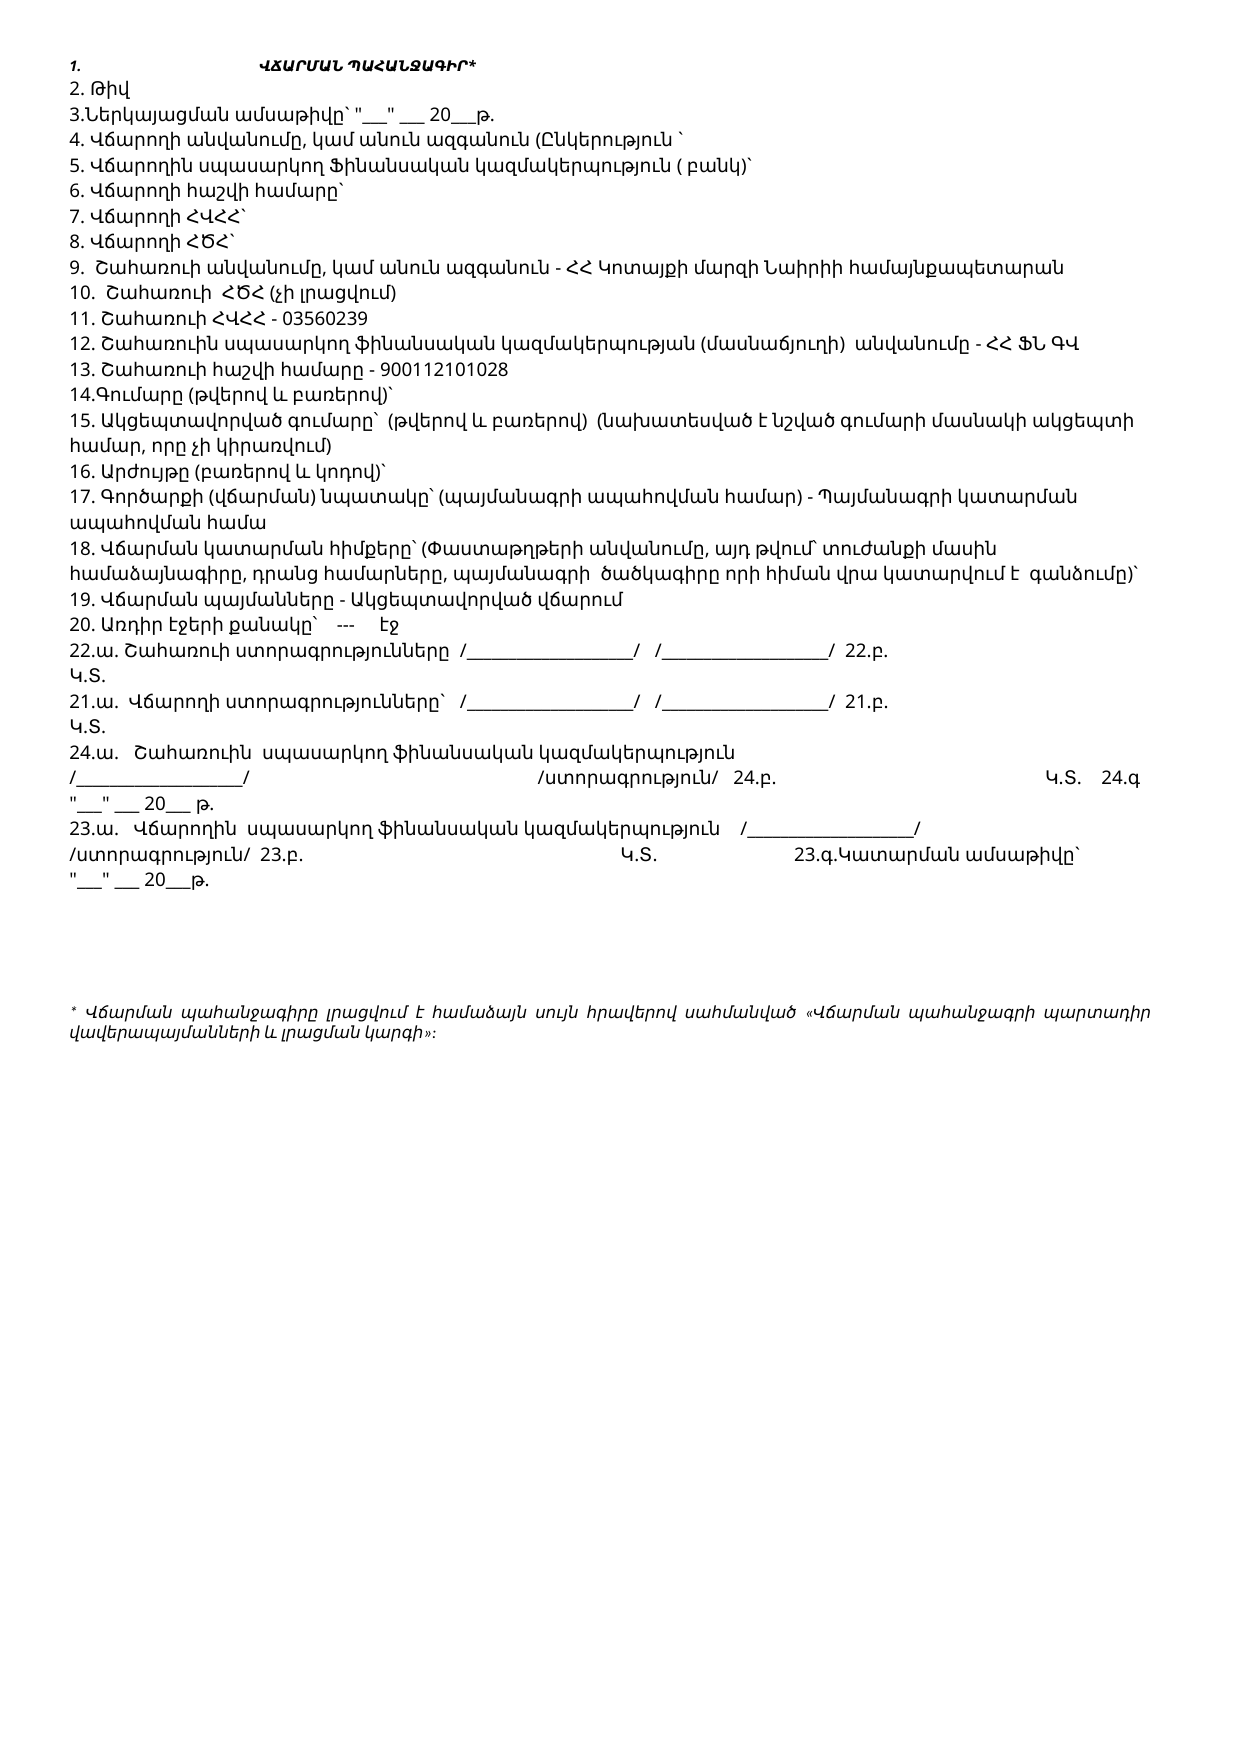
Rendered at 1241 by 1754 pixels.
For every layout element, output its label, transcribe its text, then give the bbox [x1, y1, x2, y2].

text * Վճարման պահանջագիրը լրացվում է համաձայն սույն հրավերով սահմանված «Վճարման պահանջագրի պարտադիր վավերապայմանների և լրացման կարգի»: [69, 1002, 1152, 1043]
